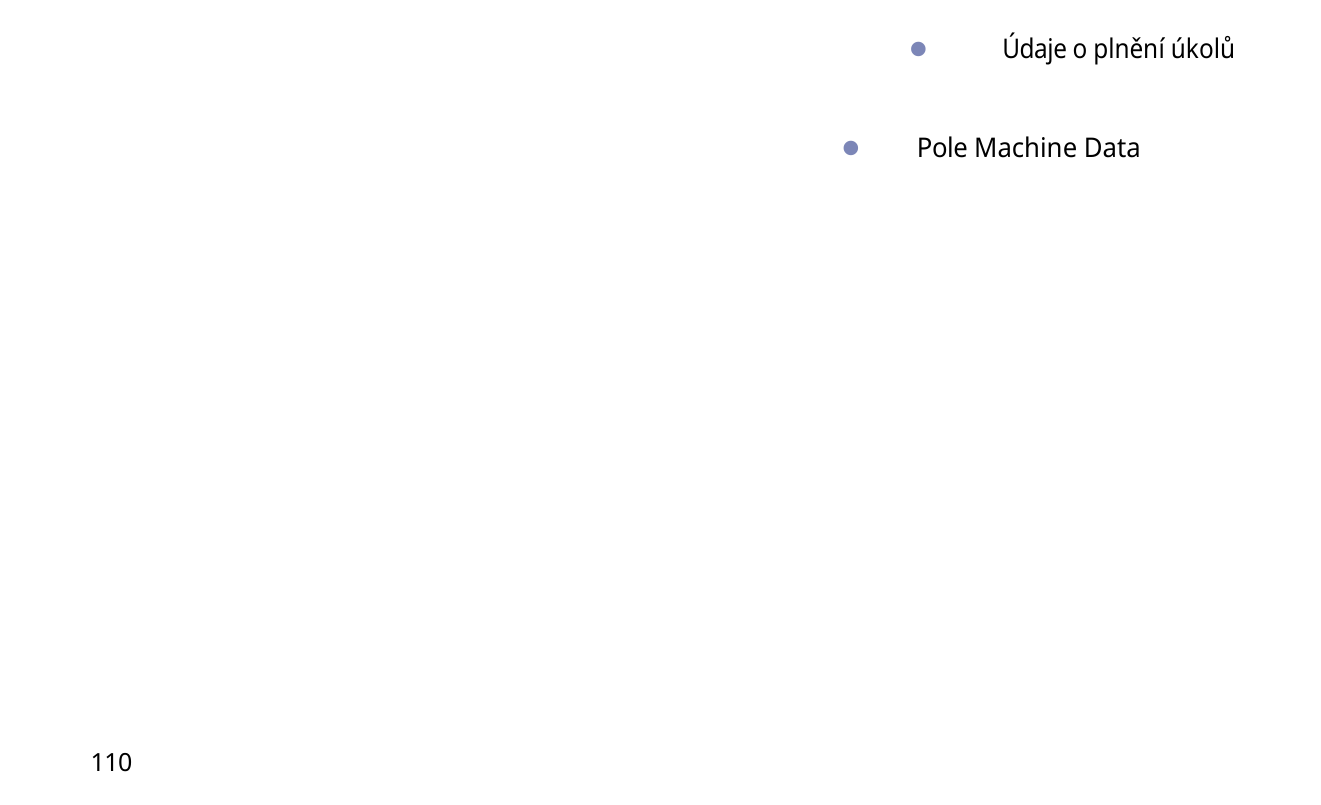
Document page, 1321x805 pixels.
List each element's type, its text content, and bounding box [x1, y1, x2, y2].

list Pole Machine Data [27, 128, 1140, 165]
list Údaje o plnění úkolů [909, 29, 1258, 66]
